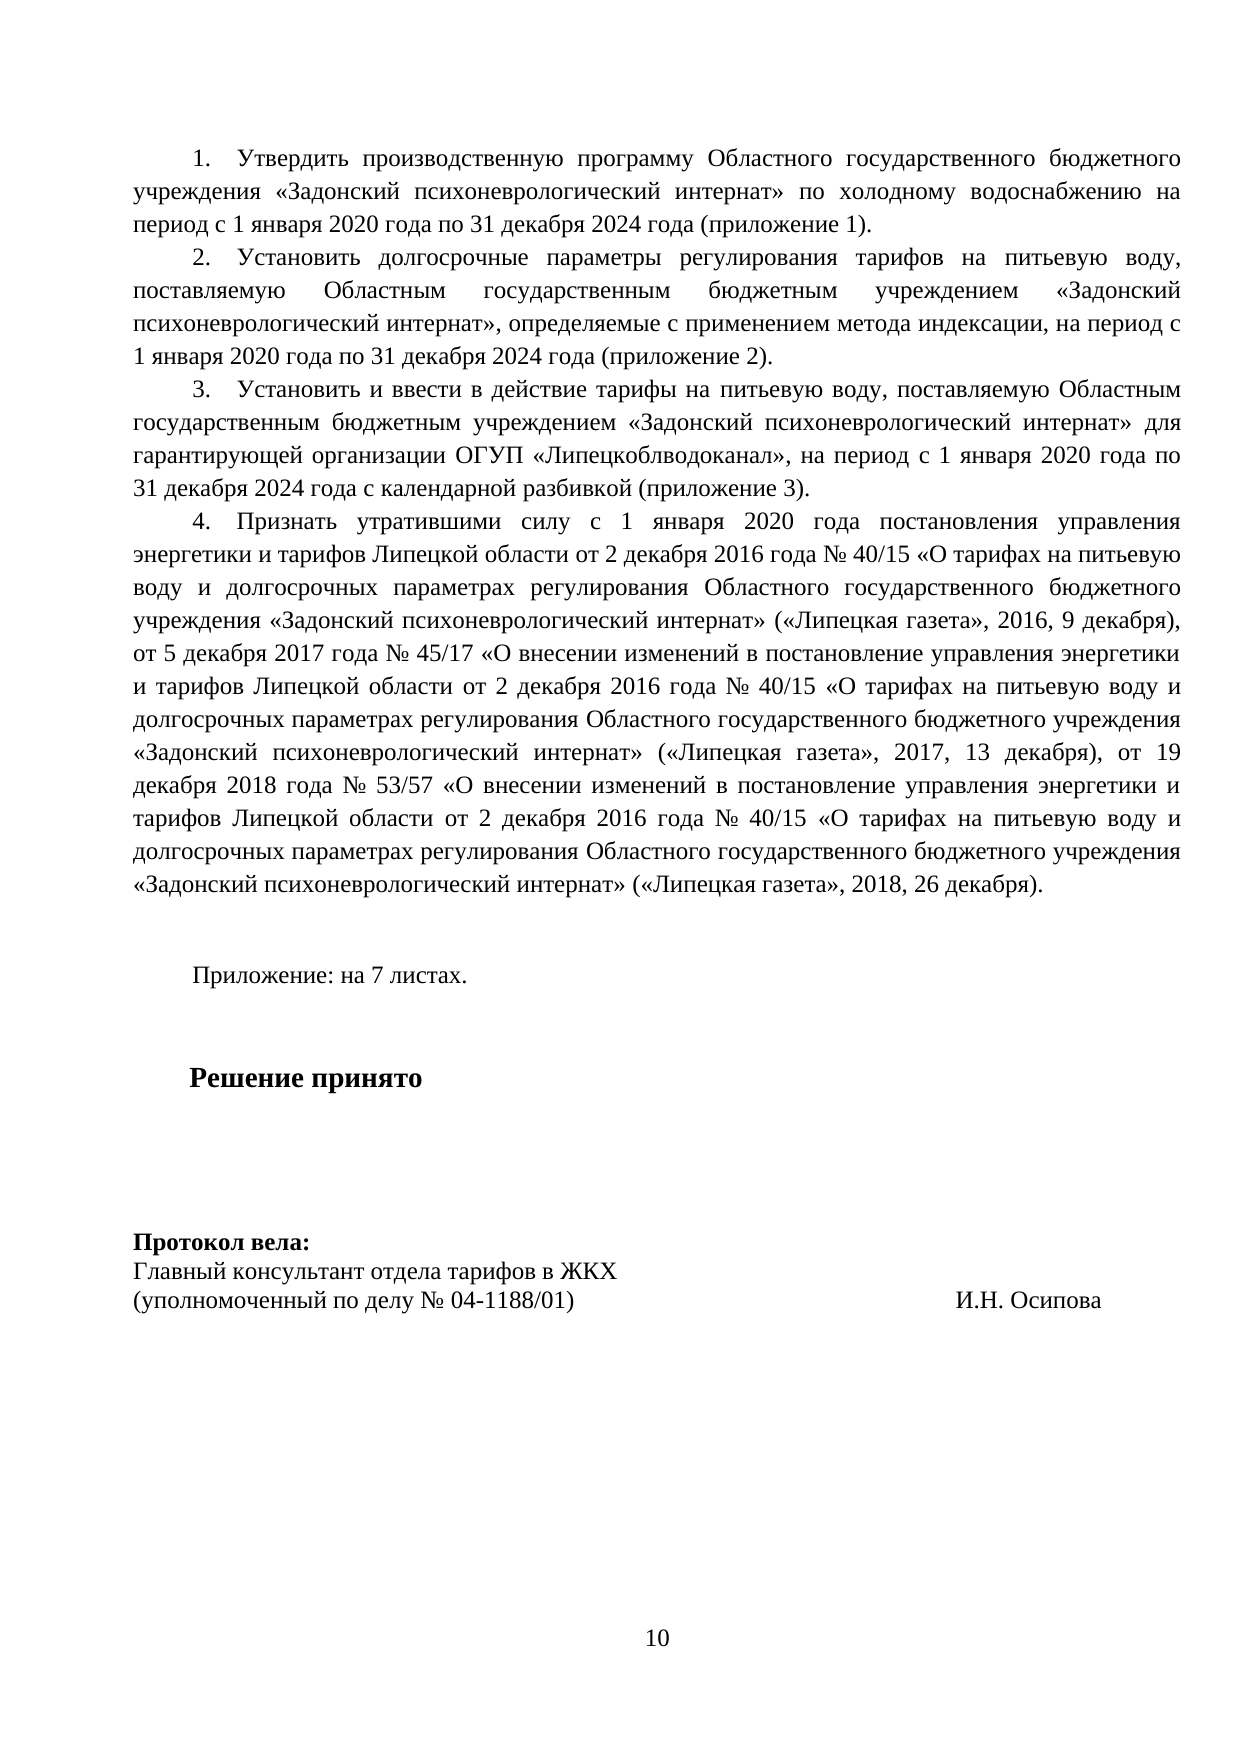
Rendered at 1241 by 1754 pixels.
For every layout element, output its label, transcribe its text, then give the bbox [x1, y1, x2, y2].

text Главный консультант отдела тарифов в ЖКХ [133, 1256, 1181, 1285]
list Установить долгосрочные параметры регулирования тарифов на , поставляемую , определяемые с применением метода индексации, на период с 1 января 2020 года по 31 декабря 2024 года (приложение 2). [133, 242, 1181, 369]
text Решение принято [133, 1060, 1181, 1093]
text (уполномоченный по делу № ) И.Н. Осипова [133, 1285, 1181, 1314]
text Приложение: на 7 листах. [133, 960, 1181, 989]
list Утвердить производственную программу по холодному водоснабжению на период с 1 января 2020 года по 31 декабря 2024 года (приложение 1). [133, 143, 1181, 237]
list Признать утратившими силу с 1 января 2020 года постановления управления энергетики и тарифов Липецкой области «О тарифах на и долгосрочных параметрах регулирования («Липецкая газета», 2016, 9 декабря), от 5 декабря 2017 года № 45/17 «О внесении изменений в постановление управления энергетики и тарифов Липецкой области «О тарифах на и долгосрочных параметрах регулирования («Липецкая газета», 2017, 13 декабря), от 19 декабря 2018 года № 53/57 «О внесении изменений в постановление управления энергетики и тарифов Липецкой области «О тарифах на и долгосрочных параметрах регулирования («Липецкая газета», 2018, 26 декабря). [133, 506, 1181, 898]
list Установить и ввести в действие тарифы на , поставляемую для гарантирующей организации , на период с 1 января 2020 года по 31 декабря 2024 года с календарной разбивкой (приложение 3). [133, 374, 1181, 502]
text Протокол вела: [133, 1227, 1181, 1256]
